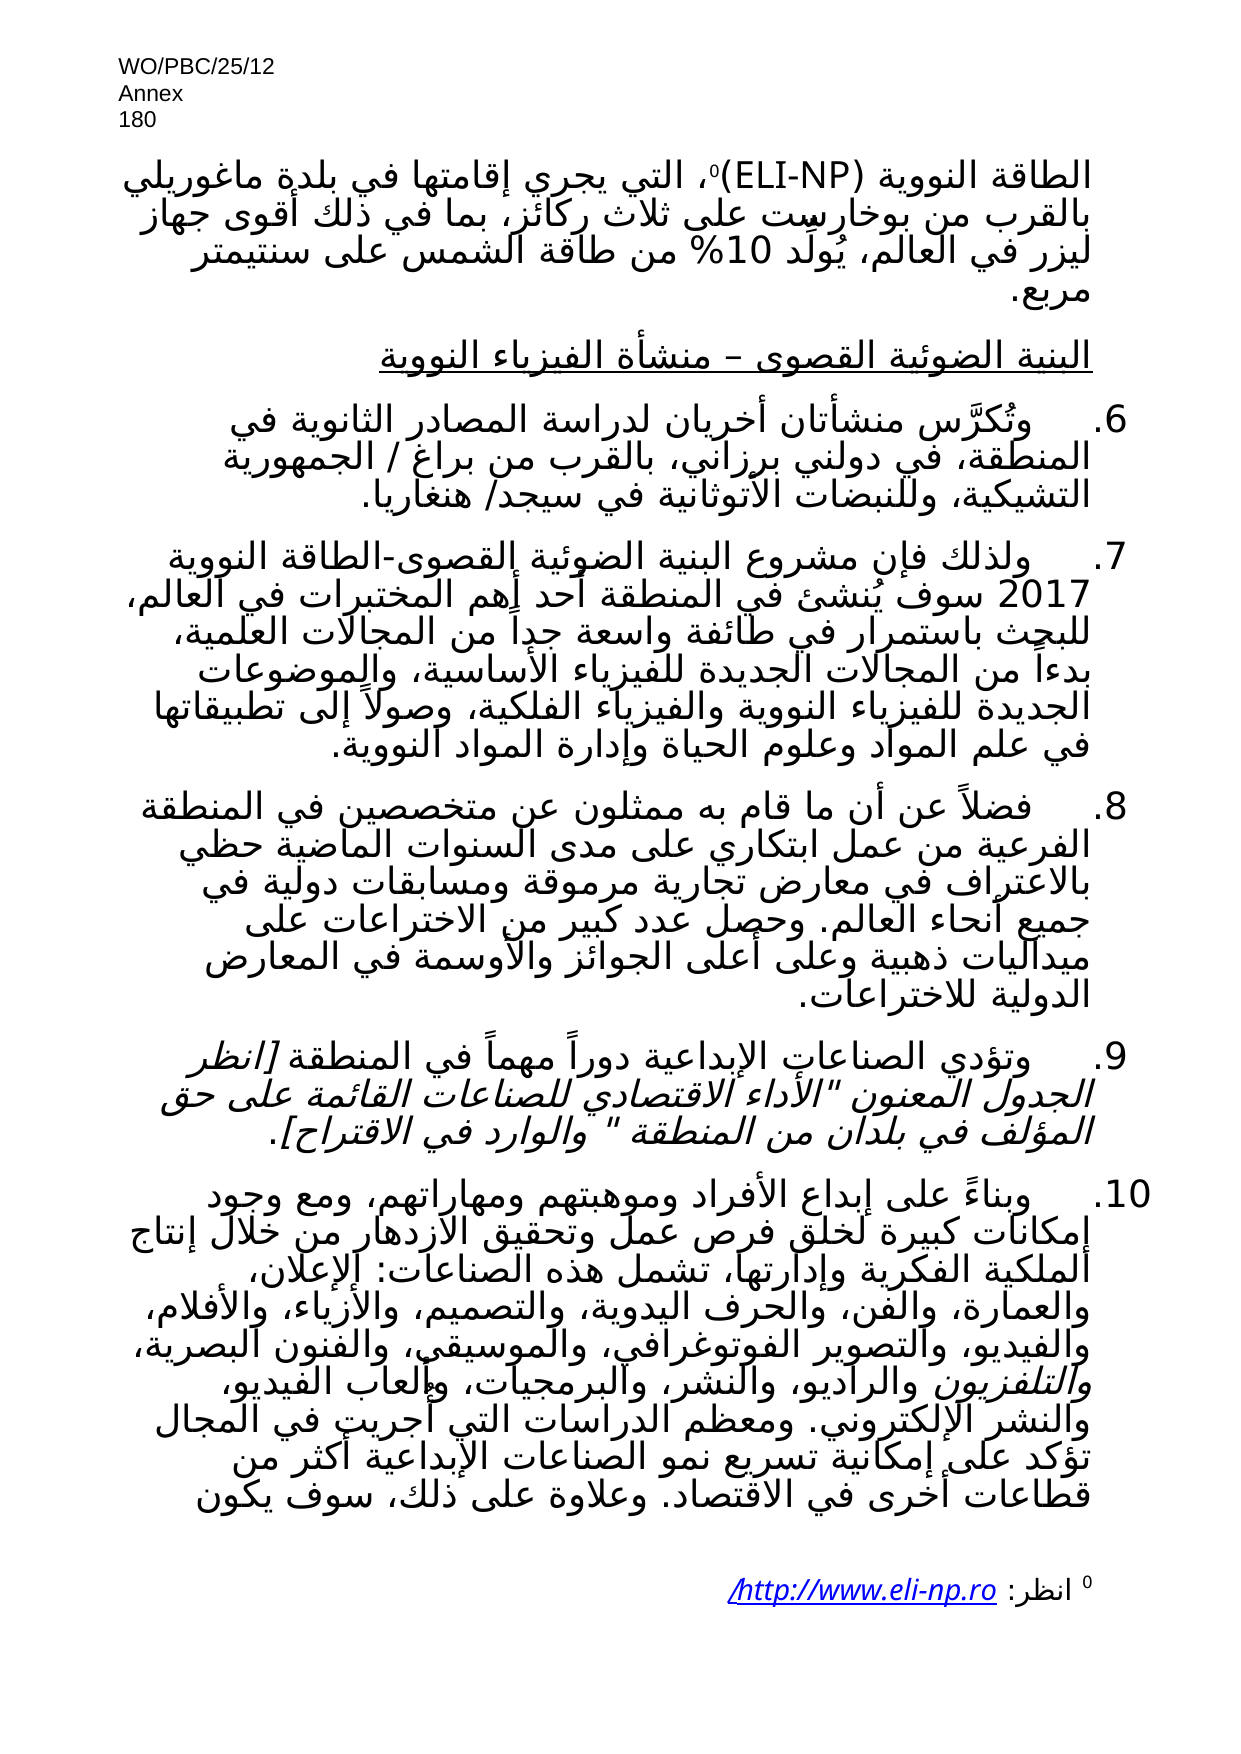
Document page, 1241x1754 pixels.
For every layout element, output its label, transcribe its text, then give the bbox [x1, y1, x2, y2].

list وتُكرَّس منشأتان أخريان لدراسة المصادر الثانوية في المنطقة، في دولني برزاني، بالقرب من براغ / الجمهورية التشيكية، وللنبضات الأتوثانية في سيجد/ هنغاريا. [118, 402, 1092, 515]
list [118, 158, 1092, 308]
text البنية الضوئية القصوى – منشأة الفيزياء النووية [118, 333, 1092, 377]
list ولذلك فإن مشروع البنية الضوئية القصوى-الطاقة النووية 2017 سوف يُنشئ في المنطقة أحد أهم المختبرات في العالم، للبحث باستمرار في طائفة واسعة جداً من المجالات العلمية، بدءاً من المجالات الجديدة للفيزياء الأساسية، والموضوعات الجديدة للفيزياء النووية والفيزياء الفلكية، وصولاً إلى تطبيقاتها في علم المواد وعلوم الحياة وإدارة المواد النووية. [118, 540, 1092, 765]
list فضلاً عن أن ما قام به ممثلون عن متخصصين في المنطقة الفرعية من عمل ابتكاري على مدى السنوات الماضية حظي بالاعتراف في معارض تجارية مرموقة ومسابقات دولية في جميع أنحاء العالم. وحصل عدد كبير من الاختراعات على ميداليات ذهبية وعلى أعلى الجوائز والأوسمة في المعارض الدولية للاختراعات. [118, 790, 1092, 1015]
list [118, 1177, 1092, 1515]
list وتؤدي الصناعات الإبداعية دوراً مهماً في المنطقة [انظر الجدول المعنون "الأداء الاقتصادي للصناعات القائمة على حق المؤلف في بلدان من المنطقة " والوارد في الاقتراح]. [118, 1040, 1092, 1152]
